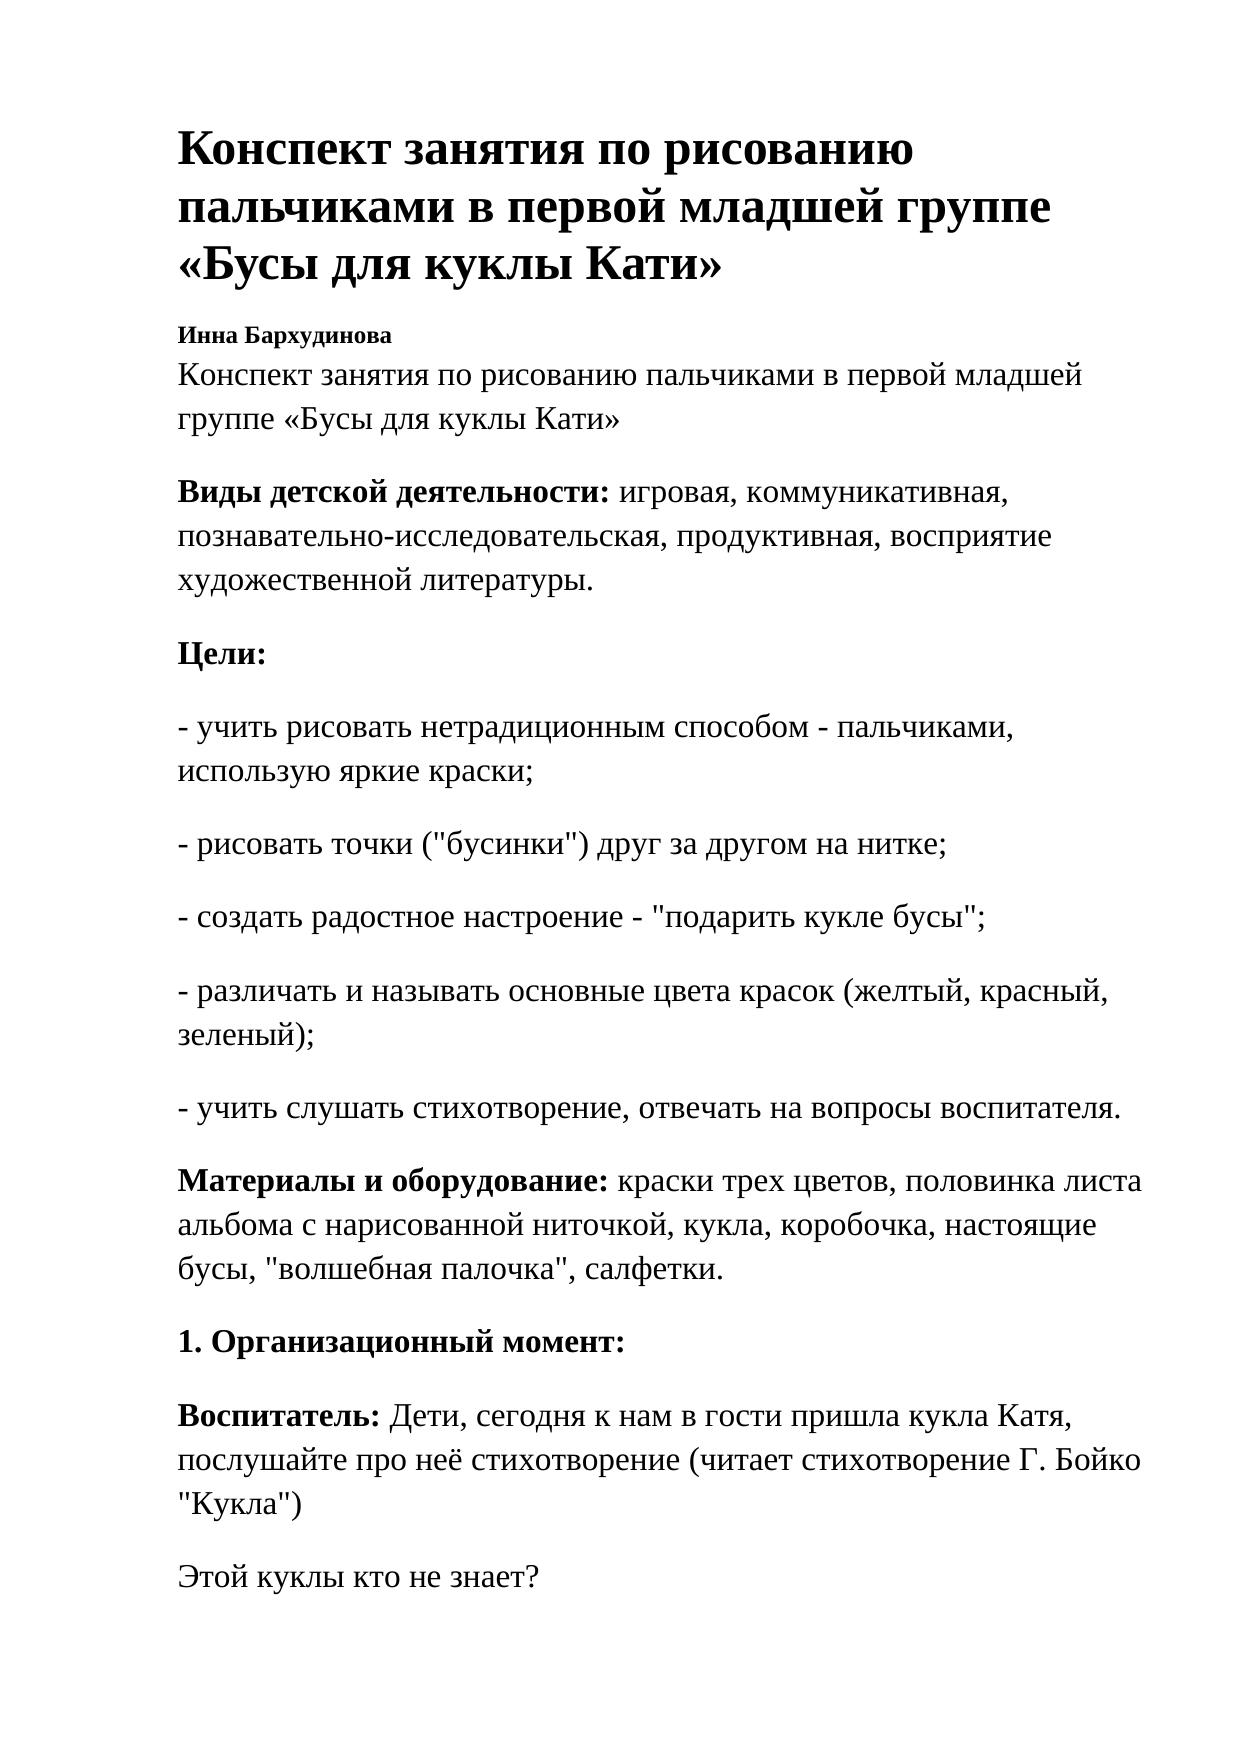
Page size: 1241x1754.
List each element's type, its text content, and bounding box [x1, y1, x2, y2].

text Материалы и оборудование: краски трех цветов, половинка листа альбома с нарисованной ниточкой, кукла, коробочка, настоящие бусы, "волшебная палочка", салфетки. [177, 1160, 1152, 1287]
text Виды детской деятельности: игровая, коммуникативная, познавательно-исследовательская, продуктивная, восприятие художественной литературы. [177, 472, 1152, 598]
text Цели: [177, 633, 1152, 671]
text Воспитатель: Дети, сегодня к нам в гости пришла кукла Катя, послушайте про неё стихотворение (читает стихотворение Г. Бойко "Кукла") [177, 1395, 1152, 1521]
text Конспект занятия по рисованию пальчиками в первой младшей группе «Бусы для куклы Кати» [177, 118, 1152, 291]
text Инна Бархудинова Конспект занятия по рисованию пальчиками в первой младшей группе «Бусы для куклы Кати» [177, 320, 1152, 437]
text Этой куклы кто не знает? [177, 1556, 1152, 1595]
text - учить рисовать нетрадиционным способом - пальчиками, использую яркие краски; [177, 706, 1152, 788]
text - различать и называть основные цвета красок (желтый, красный, зеленый); [177, 970, 1152, 1052]
text - рисовать точки ("бусинки") друг за другом на нитке; [177, 823, 1152, 862]
text 1. Организационный момент: [177, 1322, 1152, 1360]
text - учить слушать стихотворение, отвечать на вопросы воспитателя. [177, 1087, 1152, 1126]
text - создать радостное настроение - "подарить кукле бусы"; [177, 897, 1152, 935]
